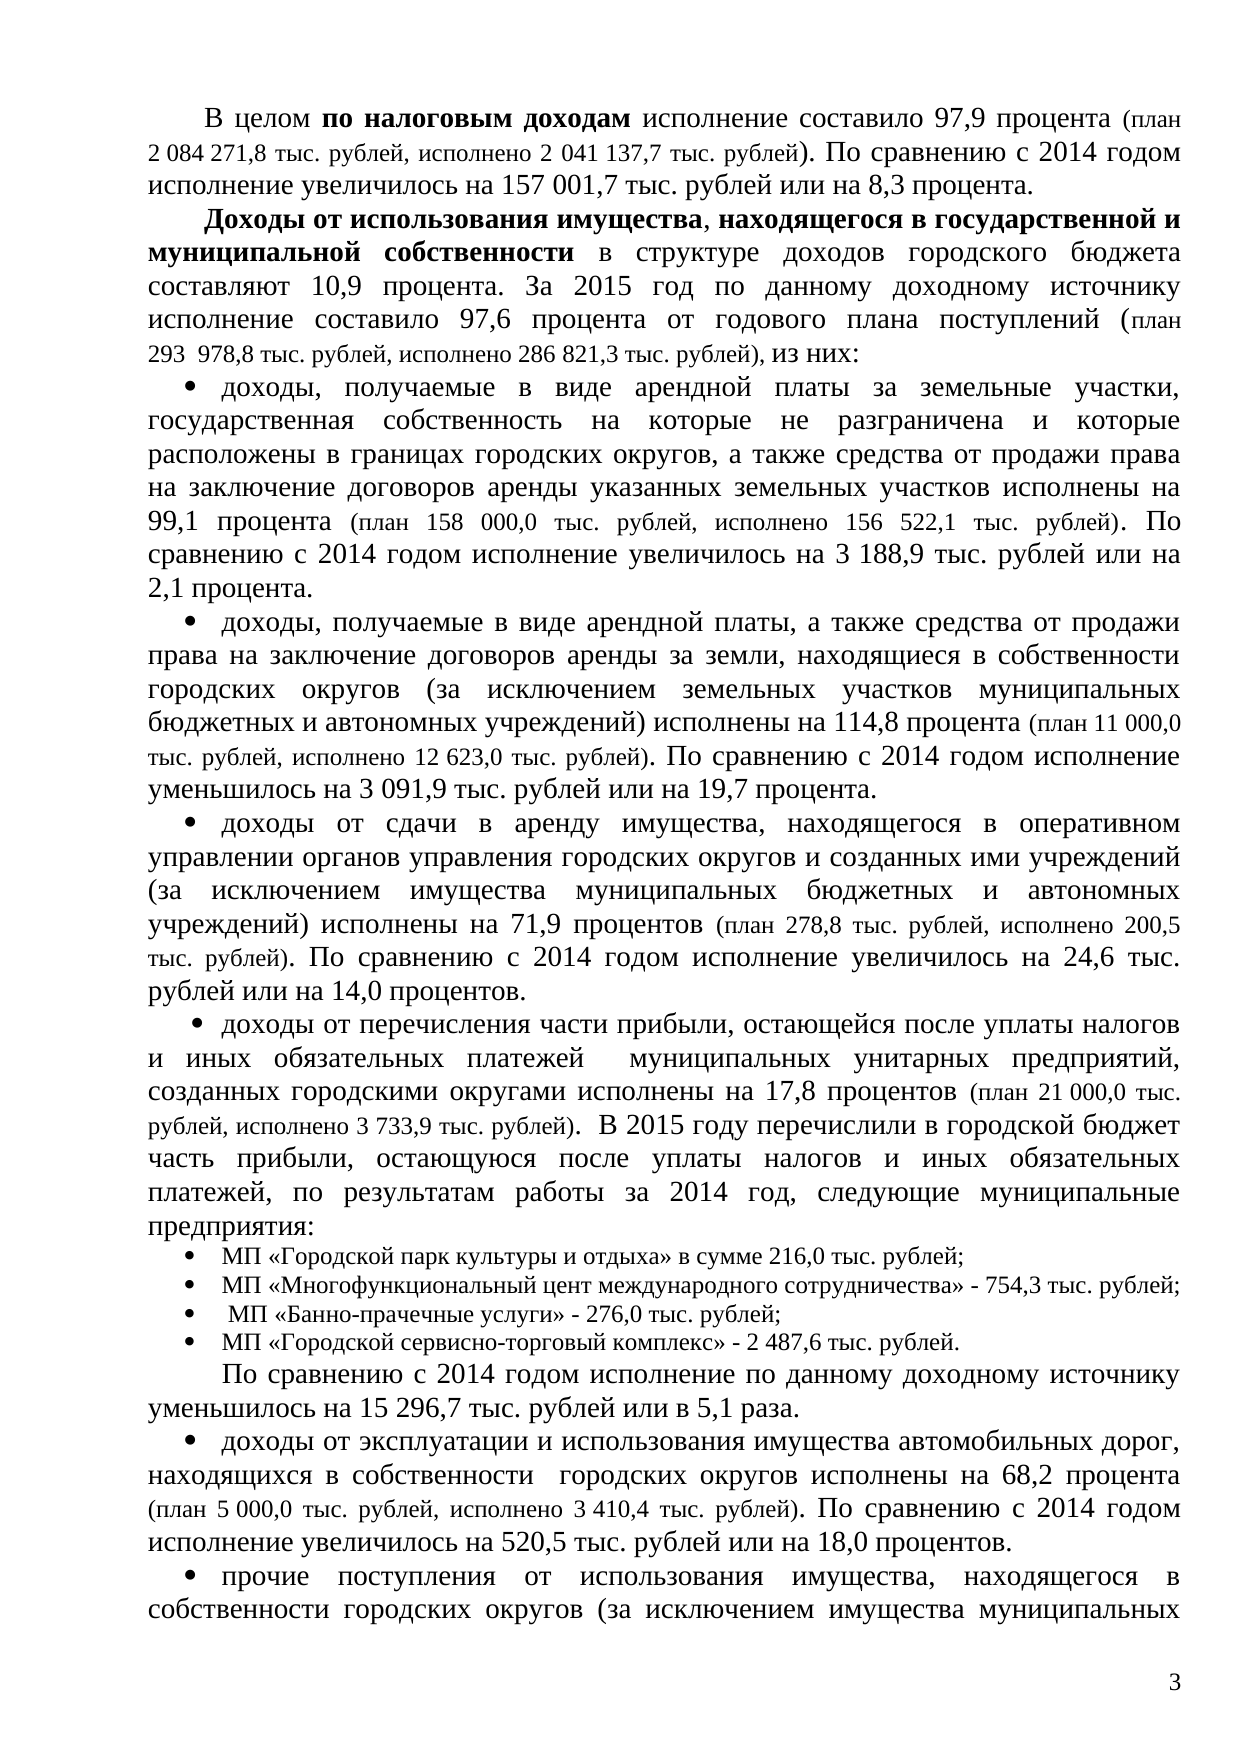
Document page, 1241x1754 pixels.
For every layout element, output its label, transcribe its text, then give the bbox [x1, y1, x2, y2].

text По сравнению с 2014 годом исполнение по данному доходному источнику уменьшилось на 15 296,7 тыс. рублей или в 5,1 раза. [148, 1356, 1181, 1423]
list доходы от сдачи в аренду имущества, находящегося в оперативном управлении органов управления городских округов и созданных ими учреждений (за исключением имущества муниципальных бюджетных и автономных учреждений) исполнены на 71,9 процентов (план 278,8 тыс. рублей, исполнено 200,5 тыс. рублей). По сравнению с 2014 годом исполнение увеличилось на 24,6 тыс. рублей или на 14,0 процентов. [148, 805, 1181, 1006]
text Доходы от использования имущества, находящегося в государственной и муниципальной собственности в структуре доходов городского бюджета составляют 10,9 процента. За 2015 год по данному доходному источнику исполнение составило 97,6 процента от годового плана поступлений (план 293 978,8 тыс. рублей, исполнено 286 821,3 тыс. рублей), из них: [148, 201, 1181, 369]
list МП «Банно-прачечные услуги» - 276,0 тыс. рублей; [148, 1299, 1181, 1327]
list доходы, получаемые в виде арендной платы, а также средства от продажи права на заключение договоров аренды за земли, находящиеся в собственности городских округов (за исключением земельных участков муниципальных бюджетных и автономных учреждений) исполнены на 114,8 процента (план 11 000,0 тыс. рублей, исполнено 12 623,0 тыс. рублей). По сравнению с 2014 годом исполнение уменьшилось на 3 091,9 тыс. рублей или на 19,7 процента. [148, 604, 1181, 805]
text В целом по налоговым доходам исполнение составило 97,9 процента (план 2 084 271,8 тыс. рублей, исполнено 2 041 137,7 тыс. рублей). По сравнению с 2014 годом исполнение увеличилось на 157 001,7 тыс. рублей или на 8,3 процента. [148, 100, 1181, 201]
list доходы, получаемые в виде арендной платы за земельные участки, государственная собственность на которые не разграничена и которые расположены в границах городских округов, а также средства от продажи права на заключение договоров аренды указанных земельных участков исполнены на 99,1 процента (план 158 000,0 тыс. рублей, исполнено 156 522,1 тыс. рублей). По сравнению с 2014 годом исполнение увеличилось на 3 188,9 тыс. рублей или на 2,1 процента. [148, 369, 1181, 604]
list доходы от эксплуатации и использования имущества автомобильных дорог, находящихся в собственности городских округов исполнены на 68,2 процента (план 5 000,0 тыс. рублей, исполнено 3 410,4 тыс. рублей). По сравнению с 2014 годом исполнение увеличилось на 520,5 тыс. рублей или на 18,0 процентов. [148, 1423, 1181, 1558]
list МП «Городской парк культуры и отдыха» в сумме 216,0 тыс. рублей; [148, 1241, 1181, 1270]
list МП «Многофункциональный цент международного сотрудничества» - 754,3 тыс. рублей; [148, 1270, 1181, 1299]
list доходы от перечисления части прибыли, остающейся после уплаты налогов и иных обязательных платежей муниципальных унитарных предприятий, созданных городскими округами исполнены на 17,8 процентов (план 21 000,0 тыс. рублей, исполнено 3 733,9 тыс. рублей). В 2015 году перечислили в городской бюджет часть прибыли, остающуюся после уплаты налогов и иных обязательных платежей, по результатам работы за 2014 год, следующие муниципальные предприятия: [148, 1006, 1181, 1241]
list МП «Городской сервисно-торговый комплекс» - 2 487,6 тыс. рублей. [148, 1327, 1181, 1356]
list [148, 1558, 1181, 1625]
